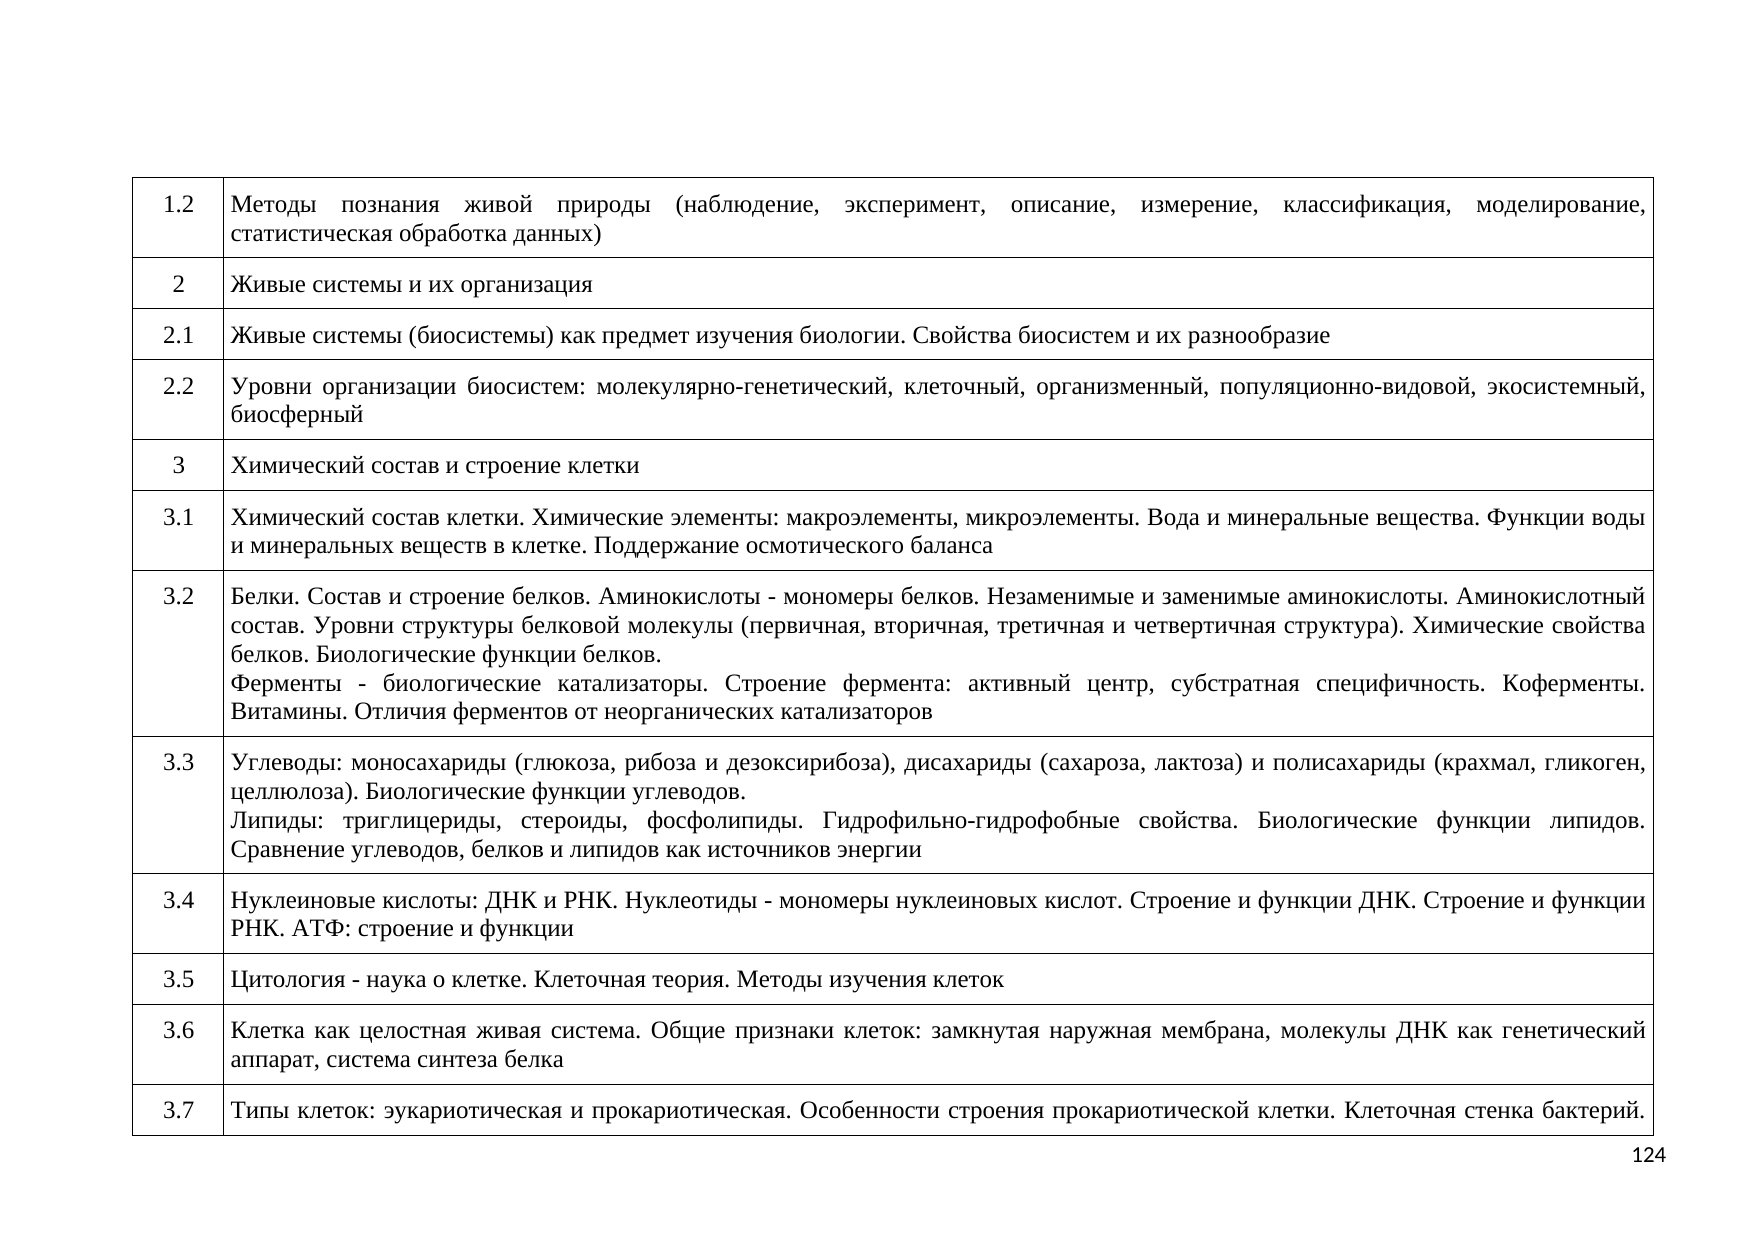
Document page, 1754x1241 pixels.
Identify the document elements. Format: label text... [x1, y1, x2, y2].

table_cell Живые системы и их организация [224, 258, 1653, 308]
table_cell Живые системы (биосистемы) как предмет изучения биологии. Свойства биосистем и их разнообразие [224, 309, 1653, 359]
table_cell 3.3 [133, 737, 223, 873]
table_cell 2.2 [133, 360, 223, 439]
table_cell 3.7 [133, 1085, 223, 1135]
table_cell Уровни организации биосистем: молекулярно-генетический, клеточный, организменный, популяционно-видовой, экосистемный, биосферный [224, 360, 1653, 439]
table_cell 1.2 [133, 178, 223, 257]
table_cell 3.4 [133, 874, 223, 953]
table_cell 2 [133, 258, 223, 308]
table_cell Химический состав и строение клетки [224, 440, 1653, 490]
table_cell 2.1 [133, 309, 223, 359]
table_cell Нуклеиновые кислоты: ДНК и РНК. Нуклеотиды - мономеры нуклеиновых кислот. Строение и функции ДНК. Строение и функции РНК. АТФ: строение и функции [224, 874, 1653, 953]
table_cell Цитология - наука о клетке. Клеточная теория. Методы изучения клеток [224, 954, 1653, 1004]
table_cell Углеводы: моносахариды (глюкоза, рибоза и дезоксирибоза), дисахариды (сахароза, лактоза) и полисахариды (крахмал, гликоген, целлюлоза). Биологические функции углеводов. Липиды: триглицериды, стероиды, фосфолипиды. Гидрофильно-гидрофобные свойства. Биологические функции липидов. Сравнение углеводов, белков и липидов как источников энергии [224, 737, 1653, 873]
table_cell 3.2 [133, 571, 223, 736]
table_cell Химический состав клетки. Химические элементы: макроэлементы, микроэлементы. Вода и минеральные вещества. Функции воды и минеральных веществ в клетке. Поддержание осмотического баланса [224, 491, 1653, 570]
table_cell Методы познания живой природы (наблюдение, эксперимент, описание, измерение, классификация, моделирование, статистическая обработка данных) [224, 178, 1653, 257]
table_cell Белки. Состав и строение белков. Аминокислоты - мономеры белков. Незаменимые и заменимые аминокислоты. Аминокислотный состав. Уровни структуры белковой молекулы (первичная, вторичная, третичная и четвертичная структура). Химические свойства белков. Биологические функции белков. Ферменты - биологические катализаторы. Строение фермента: активный центр, субстратная специфичность. Коферменты. Витамины. Отличия ферментов от неорганических катализаторов [224, 571, 1653, 736]
table_cell 3 [133, 440, 223, 490]
table_cell 3.6 [133, 1005, 223, 1084]
table_cell 3.1 [133, 491, 223, 570]
table_cell Клетка как целостная живая система. Общие признаки клеток: замкнутая наружная мембрана, молекулы ДНК как генетический аппарат, система синтеза белка [224, 1005, 1653, 1084]
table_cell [224, 1085, 1653, 1135]
table_cell 3.5 [133, 954, 223, 1004]
